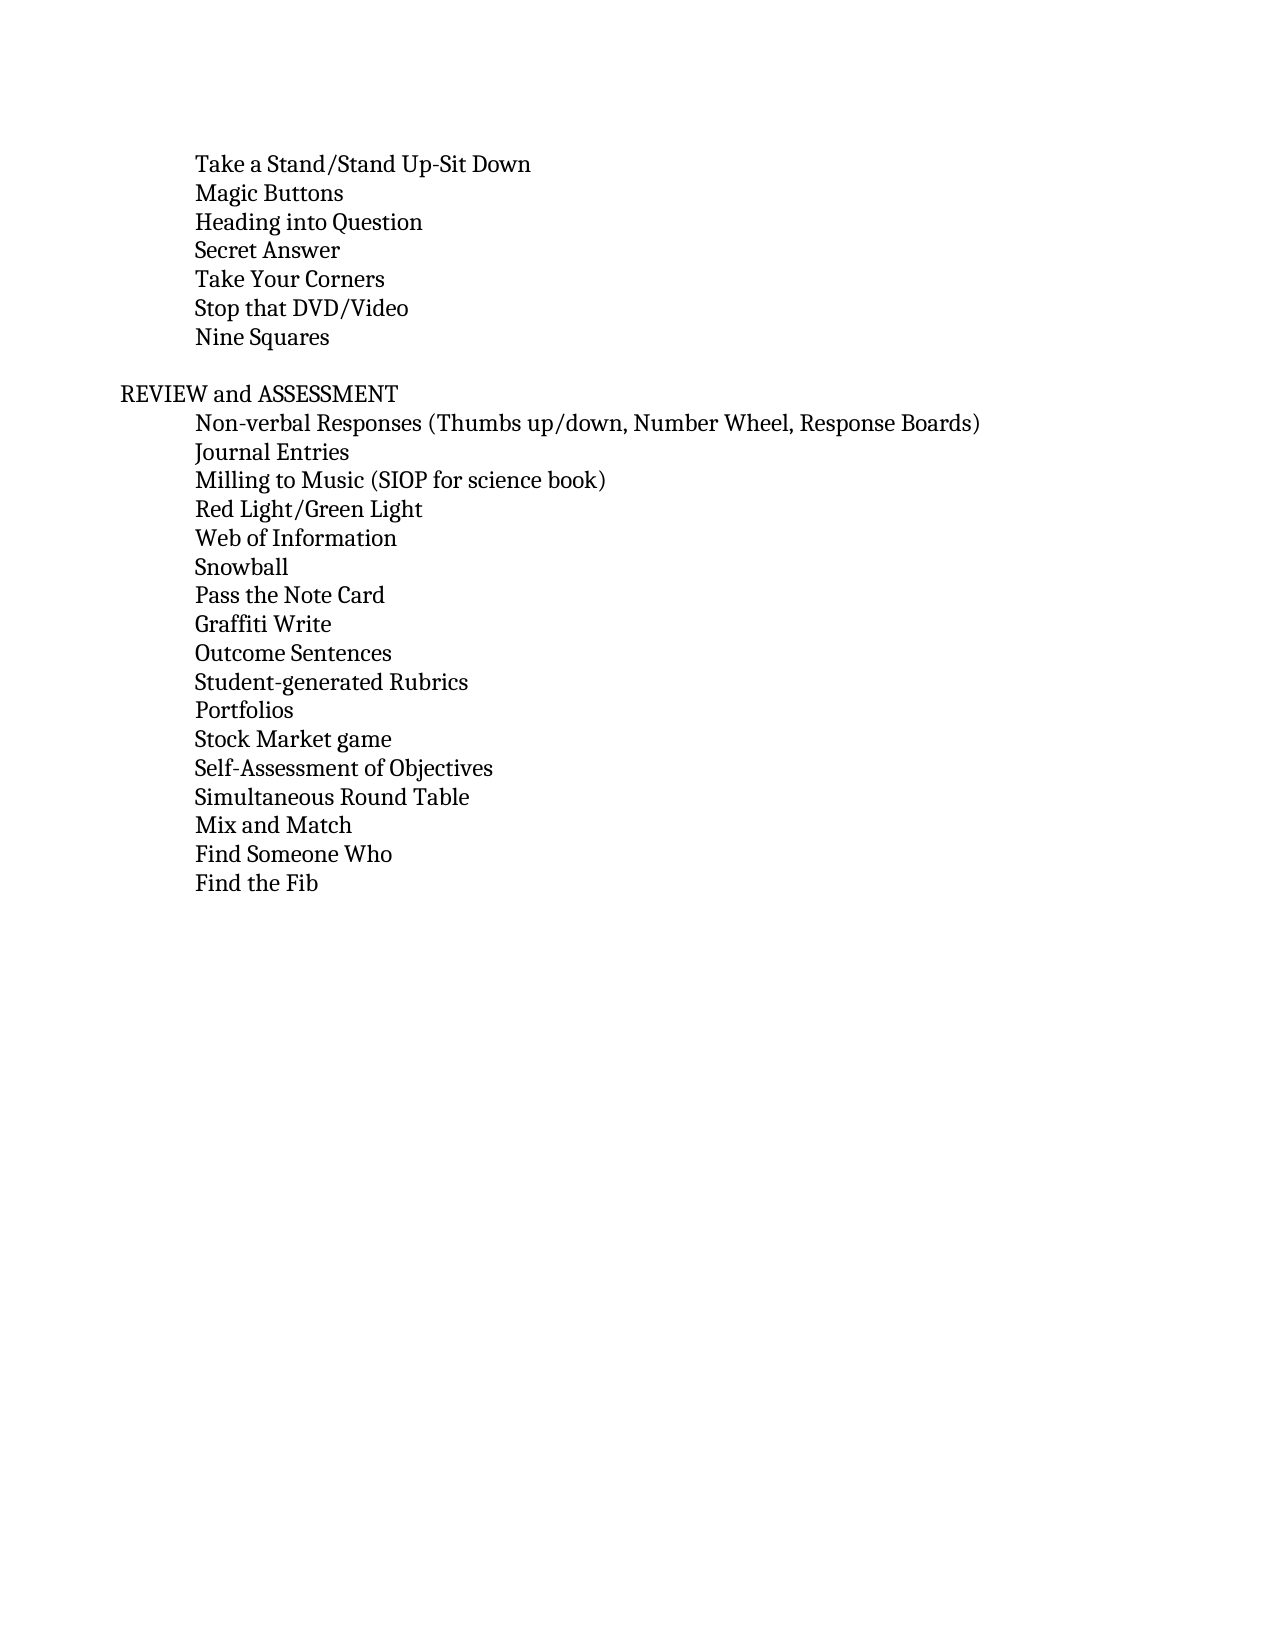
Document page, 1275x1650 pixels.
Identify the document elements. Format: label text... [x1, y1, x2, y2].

text Pass the Note Card [120, 581, 1155, 610]
text Snowball [120, 552, 1155, 581]
text Mix and Match [120, 811, 1155, 840]
text Web of Information [120, 524, 1155, 552]
text Find Someone Who [120, 840, 1155, 869]
text Journal Entries [120, 437, 1155, 466]
text Simultaneous Round Table [120, 782, 1155, 811]
text Magic Buttons [120, 179, 1155, 207]
text Stop that DVD/Video [120, 294, 1155, 322]
text Portfolios [120, 696, 1155, 725]
text Secret Answer [120, 236, 1155, 265]
text Outcome Sentences [120, 639, 1155, 667]
text Student-generated Rubrics [120, 667, 1155, 696]
text Graffiti Write [120, 610, 1155, 639]
text Find the Fib [120, 869, 1155, 897]
text Take a Stand/Stand Up-Sit Down [120, 150, 1155, 179]
text Take Your Corners [120, 265, 1155, 294]
text Heading into Question [120, 207, 1155, 236]
text Red Light/Green Light [120, 495, 1155, 524]
text Milling to Music (SIOP for science book) [120, 466, 1155, 495]
text Self-Assessment of Objectives [120, 754, 1155, 782]
text REVIEW and ASSESSMENT [120, 380, 1155, 409]
text Nine Squares [120, 322, 1155, 351]
text Stock Market game [120, 725, 1155, 754]
text Non-verbal Responses (Thumbs up/down, Number Wheel, Response Boards) [120, 409, 1155, 437]
